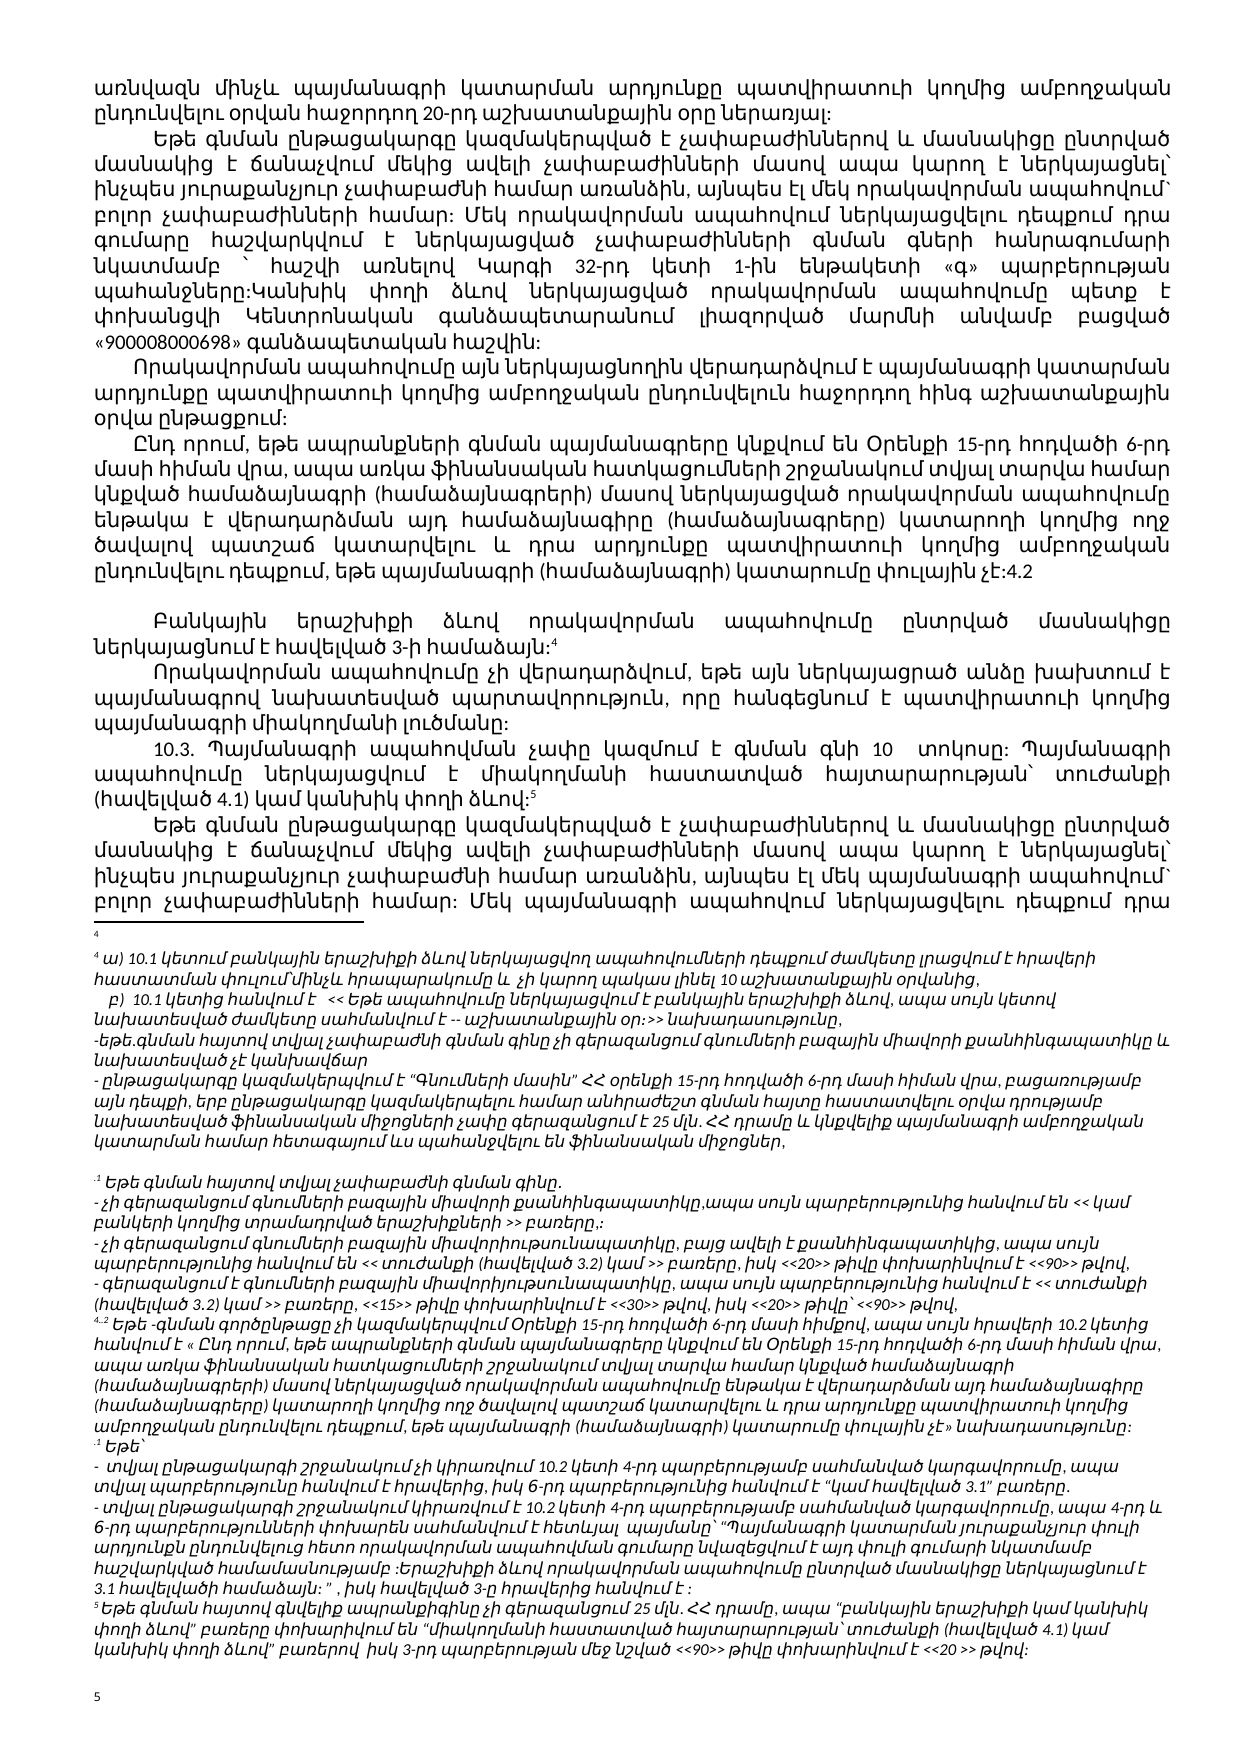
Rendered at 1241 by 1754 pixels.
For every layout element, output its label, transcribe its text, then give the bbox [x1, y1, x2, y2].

text Որակավորման ապահովումը չի վերադարձվում, եթե այն ներկայացրած անձը խախտում է պայմանագրով նախատեսված պարտավորություն, որը հանգեցնում է պատվիրատուի կողմից պայմանագրի միակողմանի լուծմանը: [94, 659, 1171, 736]
text Որակավորման ապահովումը այն ներկայացնողին վերադարձվում է պայմանագրի կատարման արդյունքը պատվիրատուի կողմից ամբողջական ընդունվելուն հաջորդող հինգ աշխատանքային օրվա ընթացքում: [94, 354, 1171, 431]
text Եթե գնման ընթացակարգը կազմակերպված է չափաբաժիններով և մասնակիցը ընտրված մասնակից է ճանաչվում մեկից ավելի չափաբաժինների մասով ապա կարող է ներկայացնել՝ ինչպես յուրաքանչյուր չափաբաժնի համար առանձին, այնպես էլ մեկ որակավորման ապահովում` բոլոր չափաբաժինների համար: Մեկ որակավորման ապահովում ներկայացվելու դեպքում դրա գումարը հաշվարկվում է ներկայացված չափաբաժինների գնման գների հանրագումարի նկատմամբ ՝ հաշվի առնելով Կարգի 32-րդ կետի 1-ին ենթակետի «գ» պարբերության պահանջները:Կանխիկ փողի ձևով ներկայացված որակավորման ապահովումը պետք է փոխանցվի Կենտրոնական գանձապետարանում լիազորված մարմնի անվամբ բացված «900008000698» գանձապետական հաշվին: [94, 126, 1171, 354]
text Ընդ որում, եթե ապրանքների գնման պայմանագրերը կնքվում են Օրենքի 15-րդ հոդվածի 6-րդ մասի հիման վրա, ապա առկա ֆինանսական հատկացումների շրջանակում տվյալ տարվա համար կնքված համաձայնագրի (համաձայնագրերի) մասով ներկայացված որակավորման ապահովումը ենթակա է վերադարձման այդ համաձայնագիրը (համաձայնագրերը) կատարողի կողմից ողջ ծավալով պատշաճ կատարվելու և դրա արդյունքը պատվիրատուի կողմից ամբողջական ընդունվելու դեպքում, եթե պայմանագրի (համաձայնագրի) կատարումը փուլային չէ:4.2 [94, 431, 1171, 583]
text Եթե գնման ընթացակարգը կազմակերպված է չափաբաժիններով և մասնակիցը ընտրված մասնակից է ճանաչվում մեկից ավելի չափաբաժինների մասով ապա կարող է ներկայացնել՝ ինչպես յուրաքանչյուր չափաբաժնի համար առանձին, այնպես էլ մեկ պայմանագրի ապահովում` բոլոր չափաբաժինների համար: Մեկ պայմանագրի ապահովում ներկայացվելու դեպքում դրա գումարը հաշվարկվում է ներկայացված չափաբաժինների գնման գների հանրագումարի նկատմամբ՝ հաշվի առնելով Կարգի 32-րդ կետի 9-րդ ենթակետի պահանջները: [94, 812, 1171, 914]
text 10.3. Պայմանագրի ապահովման չափը կազմում է գնման գնի 10 տոկոսը: Պայմանագրի ապահովումը ներկայացվում է միակողմանի հաստատված հայտարարության՝ տուժանքի (հավելված 4.1) կամ կանխիկ փողի ձևով: [94, 736, 1171, 812]
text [94, 75, 1171, 126]
text Բանկային երաշխիքի ձևով որակավորման ապահովումը ընտրված մասնակիցը ներկայացնում է հավելված 3-ի համաձայն: [94, 609, 1171, 659]
